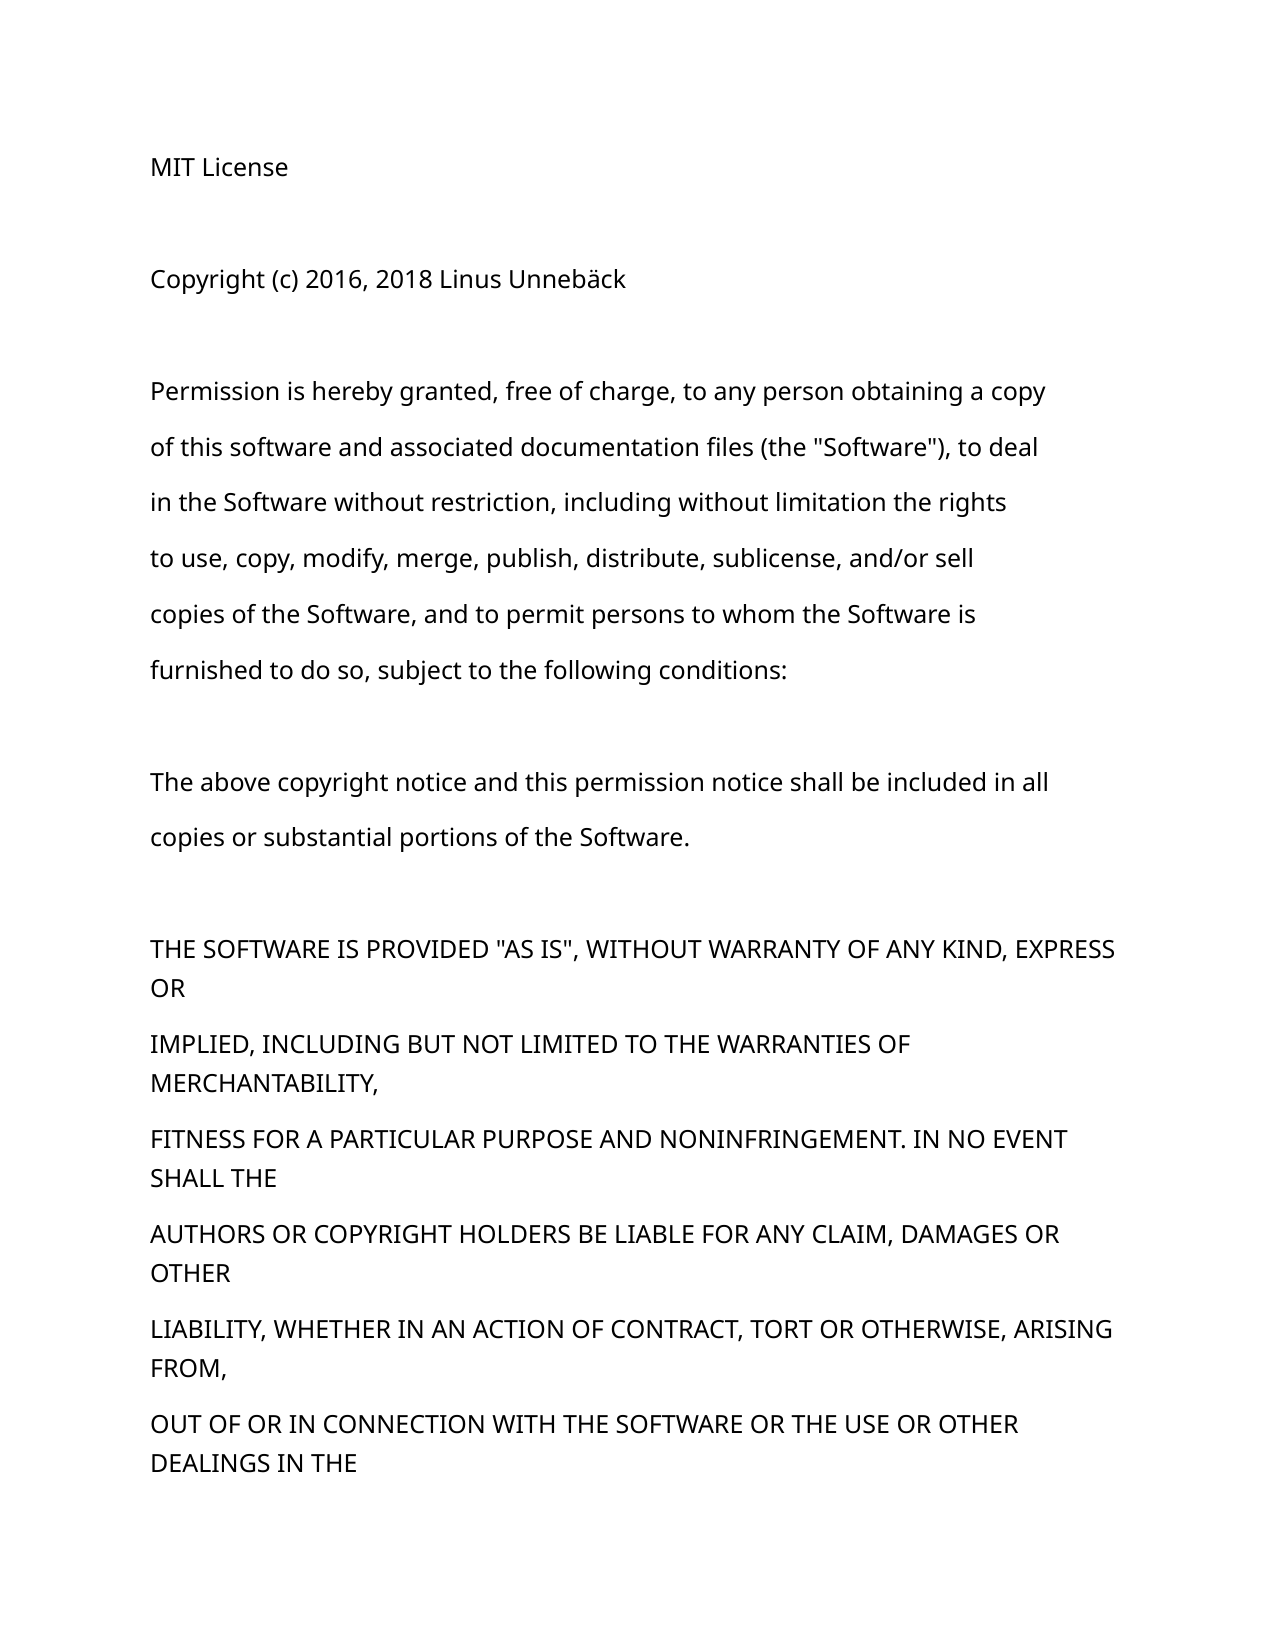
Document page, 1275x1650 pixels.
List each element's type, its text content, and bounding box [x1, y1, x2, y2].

text FITNESS FOR A PARTICULAR PURPOSE AND NONINFRINGEMENT. IN NO EVENT SHALL THE [150, 1122, 1125, 1195]
text OUT OF OR IN CONNECTION WITH THE SOFTWARE OR THE USE OR OTHER DEALINGS IN THE [150, 1407, 1125, 1480]
text The above copyright notice and this permission notice shall be included in all [150, 764, 1125, 798]
text Permission is hereby granted, free of charge, to any person obtaining a copy [150, 373, 1125, 407]
text in the Software without restriction, including without limitation the rights [150, 485, 1125, 519]
text LIABILITY, WHETHER IN AN ACTION OF CONTRACT, TORT OR OTHERWISE, ARISING FROM, [150, 1312, 1125, 1385]
text Copyright (c) 2016, 2018 Linus Unnebäck [150, 262, 1125, 296]
text MIT License [150, 150, 1125, 184]
text to use, copy, modify, merge, publish, distribute, sublicense, and/or sell [150, 541, 1125, 575]
text IMPLIED, INCLUDING BUT NOT LIMITED TO THE WARRANTIES OF MERCHANTABILITY, [150, 1027, 1125, 1100]
text of this software and associated documentation files (the "Software"), to deal [150, 429, 1125, 463]
text THE SOFTWARE IS PROVIDED "AS IS", WITHOUT WARRANTY OF ANY KIND, EXPRESS OR [150, 932, 1125, 1005]
text copies of the Software, and to permit persons to whom the Software is [150, 597, 1125, 631]
text AUTHORS OR COPYRIGHT HOLDERS BE LIABLE FOR ANY CLAIM, DAMAGES OR OTHER [150, 1217, 1125, 1290]
text furnished to do so, subject to the following conditions: [150, 652, 1125, 687]
text copies or substantial portions of the Software. [150, 820, 1125, 854]
